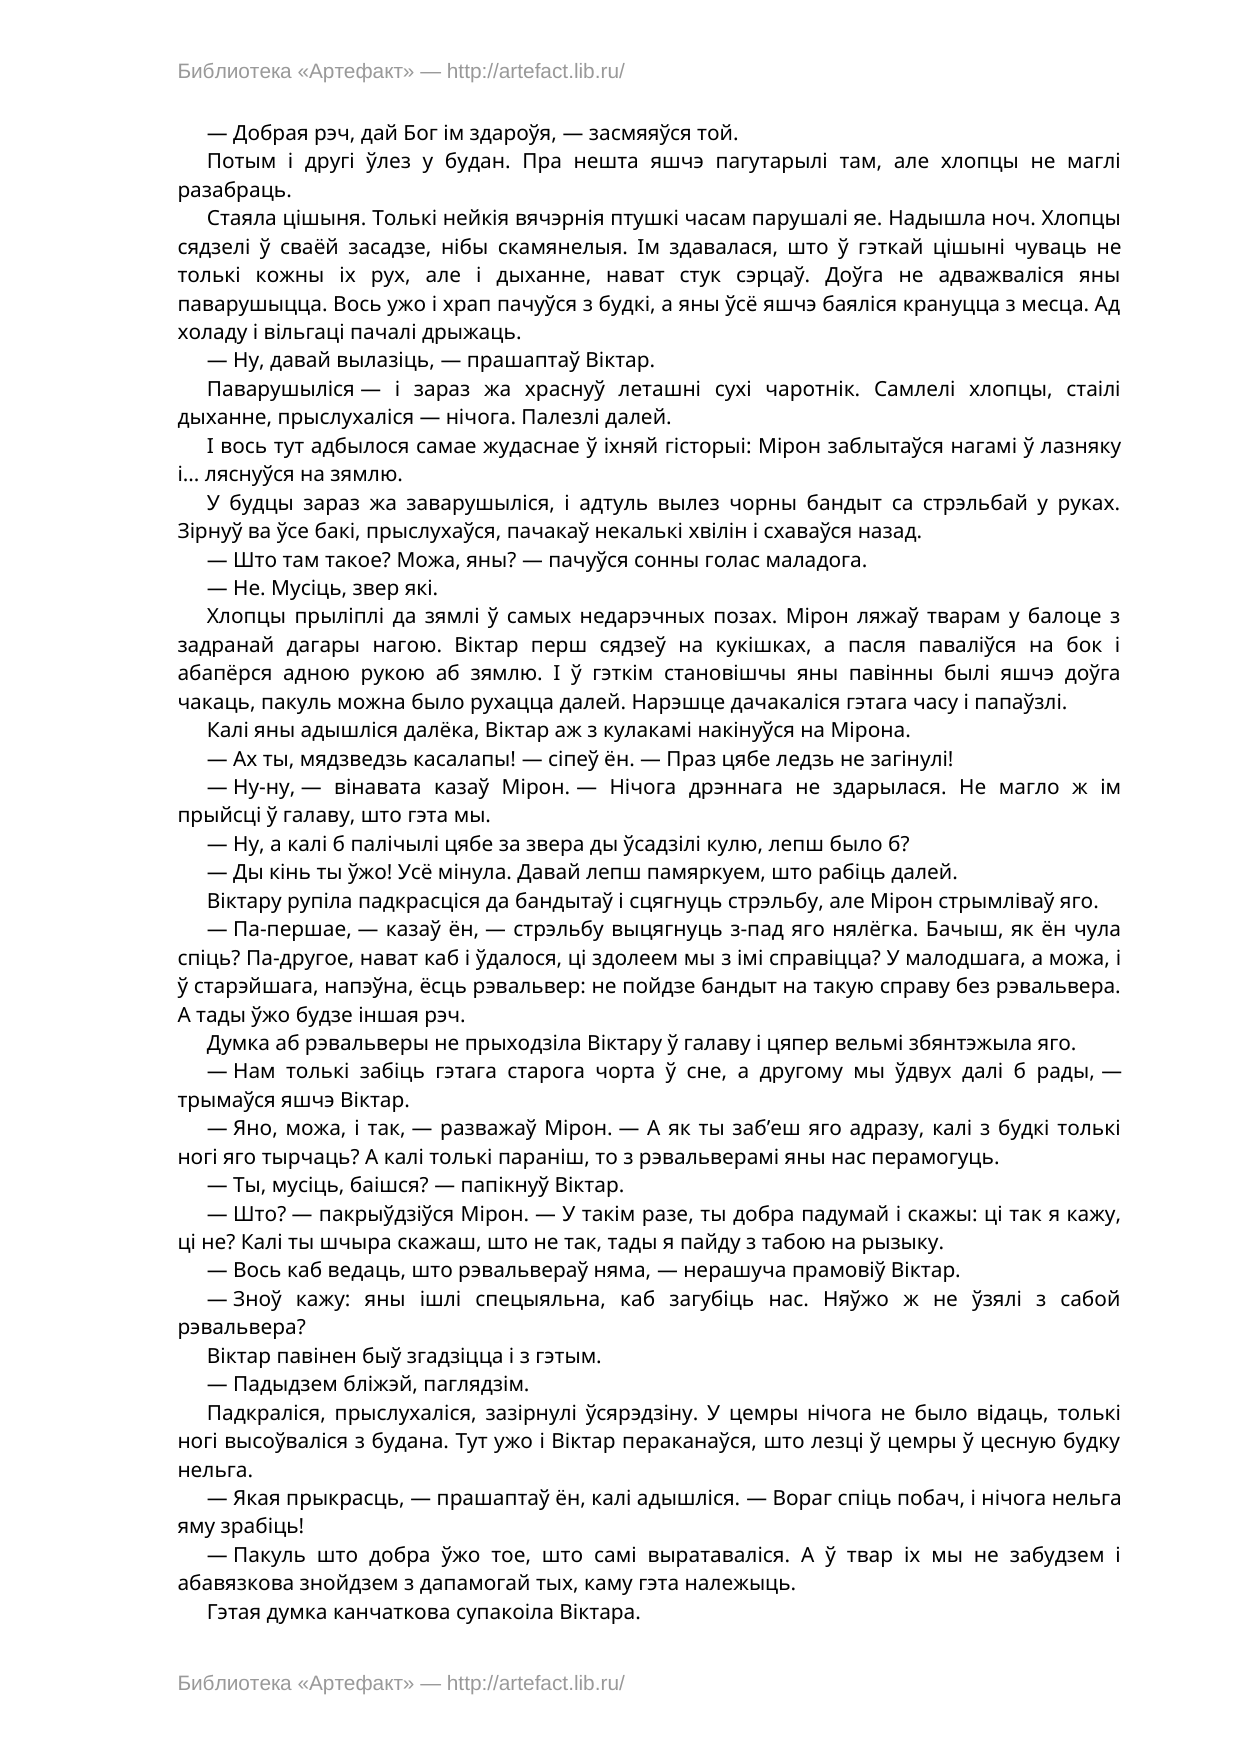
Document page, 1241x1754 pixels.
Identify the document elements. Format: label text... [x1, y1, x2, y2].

text — Якая прыкрасць, — прашаптаў ён, калі адышліся. — Вораг спіць побач, і нічога нельга яму зрабіць! [177, 1483, 1122, 1540]
text — Яно, можа, і так, — разважаў Мірон. — А як ты заб’еш яго адразу, калі з будкі толькі ногі яго тырчаць? А калі толькі параніш, то з рэвальверамі яны нас перамогуць. [177, 1113, 1122, 1170]
text У будцы зараз жа заварушыліся, і адтуль вылез чорны бандыт са стрэльбай у руках. Зірнуў ва ўсе бакі, прыслухаўся, пачакаў некалькі хвілін і схаваўся назад. [177, 488, 1122, 545]
text — Ты, мусіць, баішся? — папікнуў Віктар. [177, 1170, 1122, 1199]
text І вось тут адбылося самае жудаснае ў іхняй гісторыі: Мірон заблытаўся нагамі ў лазняку і... ляснуўся на зямлю. [177, 431, 1122, 488]
text Стаяла цішыня. Толькі нейкія вячэрнія птушкі часам парушалі яе. Надышла ноч. Хлопцы сядзелі ў сваёй засадзе, нібы скамянелыя. Ім здавалася, што ў гэткай цішыні чуваць не толькі кожны іх рух, але і дыханне, нават стук сэрцаў. Доўга не адважваліся яны паварушыцца. Вось ужо і храп пачуўся з будкі, а яны ўсё яшчэ баяліся крануцца з месца. Ад холаду і вільгаці пачалі дрыжаць. [177, 203, 1122, 346]
text — Што там такое? Можа, яны? — пачуўся сонны голас маладога. [177, 545, 1122, 573]
text Паварушыліся — і зараз жа храснуў леташні сухі чаротнік. Самлелі хлопцы, стаілі дыханне, прыслухаліся — нічога. Палезлі далей. [177, 374, 1122, 431]
text — Пакуль што добра ўжо тое, што самі выратаваліся. А ў твар іх мы не забудзем і абавязкова знойдзем з дапамогай тых, каму гэта належыць. [177, 1540, 1122, 1597]
text — Што? — пакрыўдзіўся Мірон. — У такім разе, ты добра падумай і скажы: ці так я кажу, ці не? Калі ты шчыра скажаш, што не так, тады я пайду з табою на рызыку. [177, 1199, 1122, 1256]
text Калі яны адышліся далёка, Віктар аж з кулакамі накінуўся на Мірона. [177, 715, 1122, 744]
text Хлопцы прыліплі да зямлі ў самых недарэчных позах. Мірон ляжаў тварам у балоце з задранай дагары нагою. Віктар перш сядзеў на кукішках, а пасля паваліўся на бок і абапёрся адною рукою аб зямлю. І ў гэткім становішчы яны павінны былі яшчэ доўга чакаць, пакуль можна было рухацца далей. Нарэшце дачакаліся гэтага часу і папаўзлі. [177, 602, 1122, 715]
text — Ды кінь ты ўжо! Усё мінула. Давай лепш памяркуем, што рабіць далей. [177, 857, 1122, 886]
text — Ах ты, мядзведзь касалапы! — сіпеў ён. — Праз цябе ледзь не загінулі! [177, 744, 1122, 772]
text — Ну, а калі б палічылі цябе за звера ды ўсадзілі кулю, лепш было б? [177, 829, 1122, 857]
text — Ну, давай вылазіць, — прашаптаў Віктар. [177, 346, 1122, 374]
text — Ну-ну, — вінавата казаў Мірон. — Нічога дрэннага не здарылася. Не магло ж ім прыйсці ў галаву, што гэта мы. [177, 772, 1122, 829]
text — Добрая рэч, дай Бог ім здароўя, — засмяяўся той. [177, 118, 1122, 147]
text Гэтая думка канчаткова супакоіла Віктара. [177, 1597, 1122, 1625]
text Думка аб рэвальверы не прыходзіла Віктару ў галаву і цяпер вельмі збянтэжыла яго. [177, 1028, 1122, 1057]
text — Нам толькі забіць гэтага старога чорта ў сне, а другому мы ўдвух далі б рады, — трымаўся яшчэ Віктар. [177, 1057, 1122, 1113]
text Віктар павінен быў згадзіцца і з гэтым. [177, 1341, 1122, 1369]
text — Па-першае, — казаў ён, — стрэльбу выцягнуць з-пад яго нялёгка. Бачыш, як ён чула спіць? Па-другое, нават каб і ўдалося, ці здолеем мы з імі справіцца? У малодшага, а можа, і ў старэйшага, напэўна, ёсць рэвальвер: не пойдзе бандыт на такую справу без рэвальвера. А тады ўжо будзе іншая рэч. [177, 914, 1122, 1028]
text — Падыдзем бліжэй, паглядзім. [177, 1369, 1122, 1398]
text — Зноў кажу: яны ішлі спецыяльна, каб загубіць нас. Няўжо ж не ўзялі з сабой рэвальвера? [177, 1284, 1122, 1341]
text — Вось каб ведаць, што рэвальвераў няма, — нерашуча прамовіў Віктар. [177, 1256, 1122, 1284]
text Віктару рупіла падкрасціся да бандытаў і сцягнуць стрэльбу, але Мірон стрымліваў яго. [177, 886, 1122, 914]
text — Не. Мусіць, звер які. [177, 573, 1122, 602]
text Потым і другі ўлез у будан. Пра нешта яшчэ пагутарылі там, але хлопцы не маглі разабраць. [177, 147, 1122, 203]
text Падкраліся, прыслухаліся, зазірнулі ўсярэдзіну. У цемры нічога не было відаць, толькі ногі высоўваліся з будана. Тут ужо і Віктар пераканаўся, што лезці ў цемры ў цесную будку нельга. [177, 1398, 1122, 1483]
